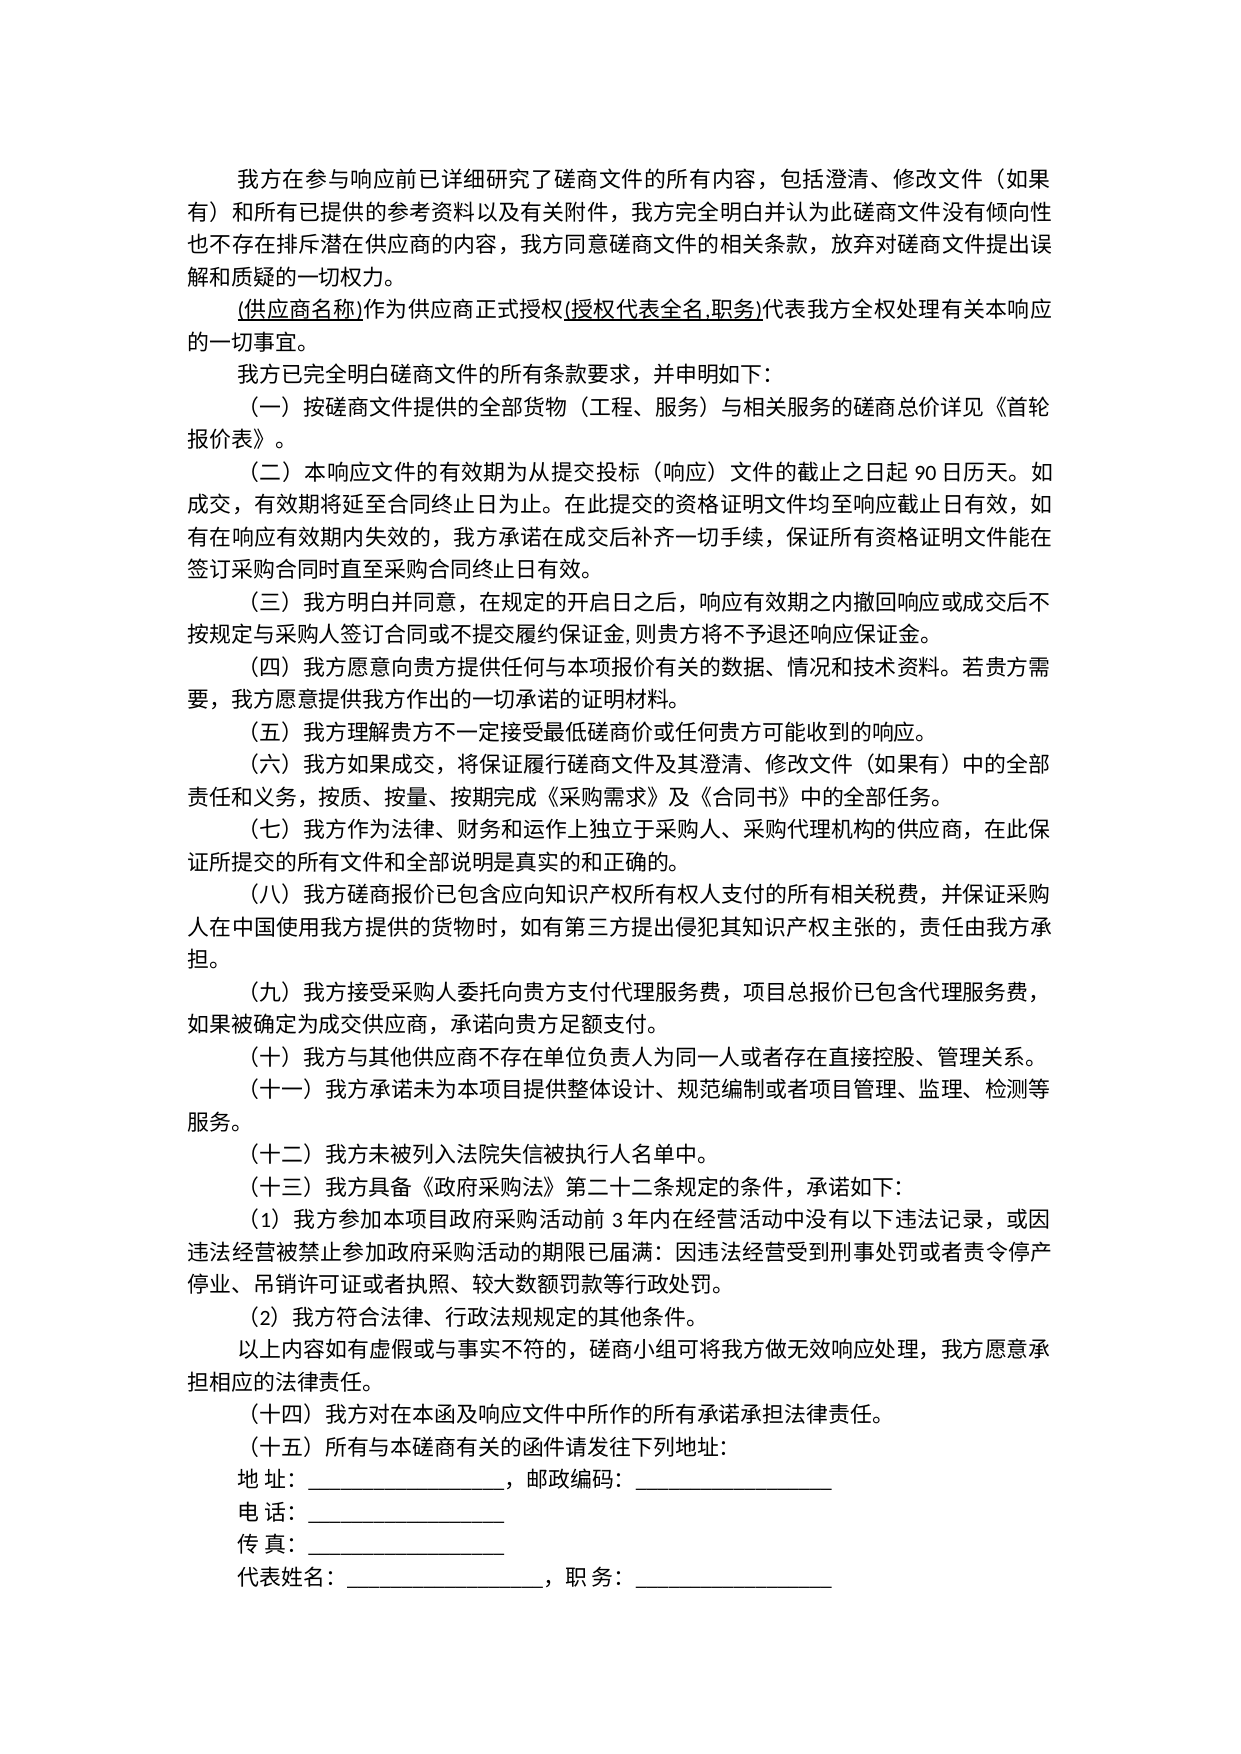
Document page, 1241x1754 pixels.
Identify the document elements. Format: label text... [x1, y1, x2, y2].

text （三）我方明白并同意，在规定的开启日之后，响应有效期之内撤回响应或成交后不按规定与采购人签订合同或不提交履约保证金, 则贵方将不予退还响应保证金。 [187, 584, 1053, 649]
text 地 址：__________________，邮政编码：__________________ [187, 1462, 1053, 1494]
text 我方已完全明白磋商文件的所有条款要求，并申明如下： [187, 357, 1053, 389]
text （二）本响应文件的有效期为从提交投标（响应）文件的截止之日起90日历天。如成交，有效期将延至合同终止日为止。在此提交的资格证明文件均至响应截止日有效，如有在响应有效期内失效的，我方承诺在成交后补齐一切手续，保证所有资格证明文件能在签订采购合同时直至采购合同终止日有效。 [187, 454, 1053, 584]
text （1）我方参加本项目政府采购活动前3年内在经营活动中没有以下违法记录，或因违法经营被禁止参加政府采购活动的期限已届满：因违法经营受到刑事处罚或者责令停产停业、吊销许可证或者执照、较大数额罚款等行政处罚。 [187, 1202, 1053, 1299]
text 传 真：__________________ [187, 1527, 1053, 1559]
text (供应商名称)作为供应商正式授权(授权代表全名,职务)代表我方全权处理有关本响应的一切事宜。 [187, 292, 1053, 357]
text （一）按磋商文件提供的全部货物（工程、服务）与相关服务的磋商总价详见《首轮报价表》。 [187, 389, 1053, 454]
text （六）我方如果成交，将保证履行磋商文件及其澄清、修改文件（如果有）中的全部责任和义务，按质、按量、按期完成《采购需求》及《合同书》中的全部任务。 [187, 747, 1053, 812]
text 我方在参与响应前已详细研究了磋商文件的所有内容，包括澄清、修改文件（如果有）和所有已提供的参考资料以及有关附件，我方完全明白并认为此磋商文件没有倾向性，也不存在排斥潜在供应商的内容，我方同意磋商文件的相关条款，放弃对磋商文件提出误解和质疑的一切权力。 [187, 162, 1053, 292]
text （十四）我方对在本函及响应文件中所作的所有承诺承担法律责任。 [187, 1397, 1053, 1429]
text （五）我方理解贵方不一定接受最低磋商价或任何贵方可能收到的响应。 [187, 714, 1053, 747]
text （2）我方符合法律、行政法规规定的其他条件。 [187, 1299, 1053, 1332]
text （十）我方与其他供应商不存在单位负责人为同一人或者存在直接控股、管理关系。 [187, 1039, 1053, 1072]
text （八）我方磋商报价已包含应向知识产权所有权人支付的所有相关税费，并保证采购人在中国使用我方提供的货物时，如有第三方提出侵犯其知识产权主张的，责任由我方承担。 [187, 877, 1053, 974]
text 以上内容如有虚假或与事实不符的，磋商小组可将我方做无效响应处理，我方愿意承担相应的法律责任。 [187, 1332, 1053, 1397]
text （十二）我方未被列入法院失信被执行人名单中。 [187, 1137, 1053, 1169]
text （七）我方作为法律、财务和运作上独立于采购人、采购代理机构的供应商，在此保证所提交的所有文件和全部说明是真实的和正确的。 [187, 812, 1053, 877]
text 电 话：__________________ [187, 1494, 1053, 1527]
text （十五）所有与本磋商有关的函件请发往下列地址： [187, 1429, 1053, 1462]
text 代表姓名：__________________，职 务：__________________ [187, 1559, 1053, 1592]
text （九）我方接受采购人委托向贵方支付代理服务费，项目总报价已包含代理服务费，如果被确定为成交供应商，承诺向贵方足额支付。 [187, 974, 1053, 1039]
text （十三）我方具备《政府采购法》第二十二条规定的条件，承诺如下： [187, 1169, 1053, 1202]
text （四）我方愿意向贵方提供任何与本项报价有关的数据、情况和技术资料。若贵方需要，我方愿意提供我方作出的一切承诺的证明材料。 [187, 649, 1053, 714]
text （十一）我方承诺未为本项目提供整体设计、规范编制或者项目管理、监理、检测等服务。 [187, 1072, 1053, 1137]
